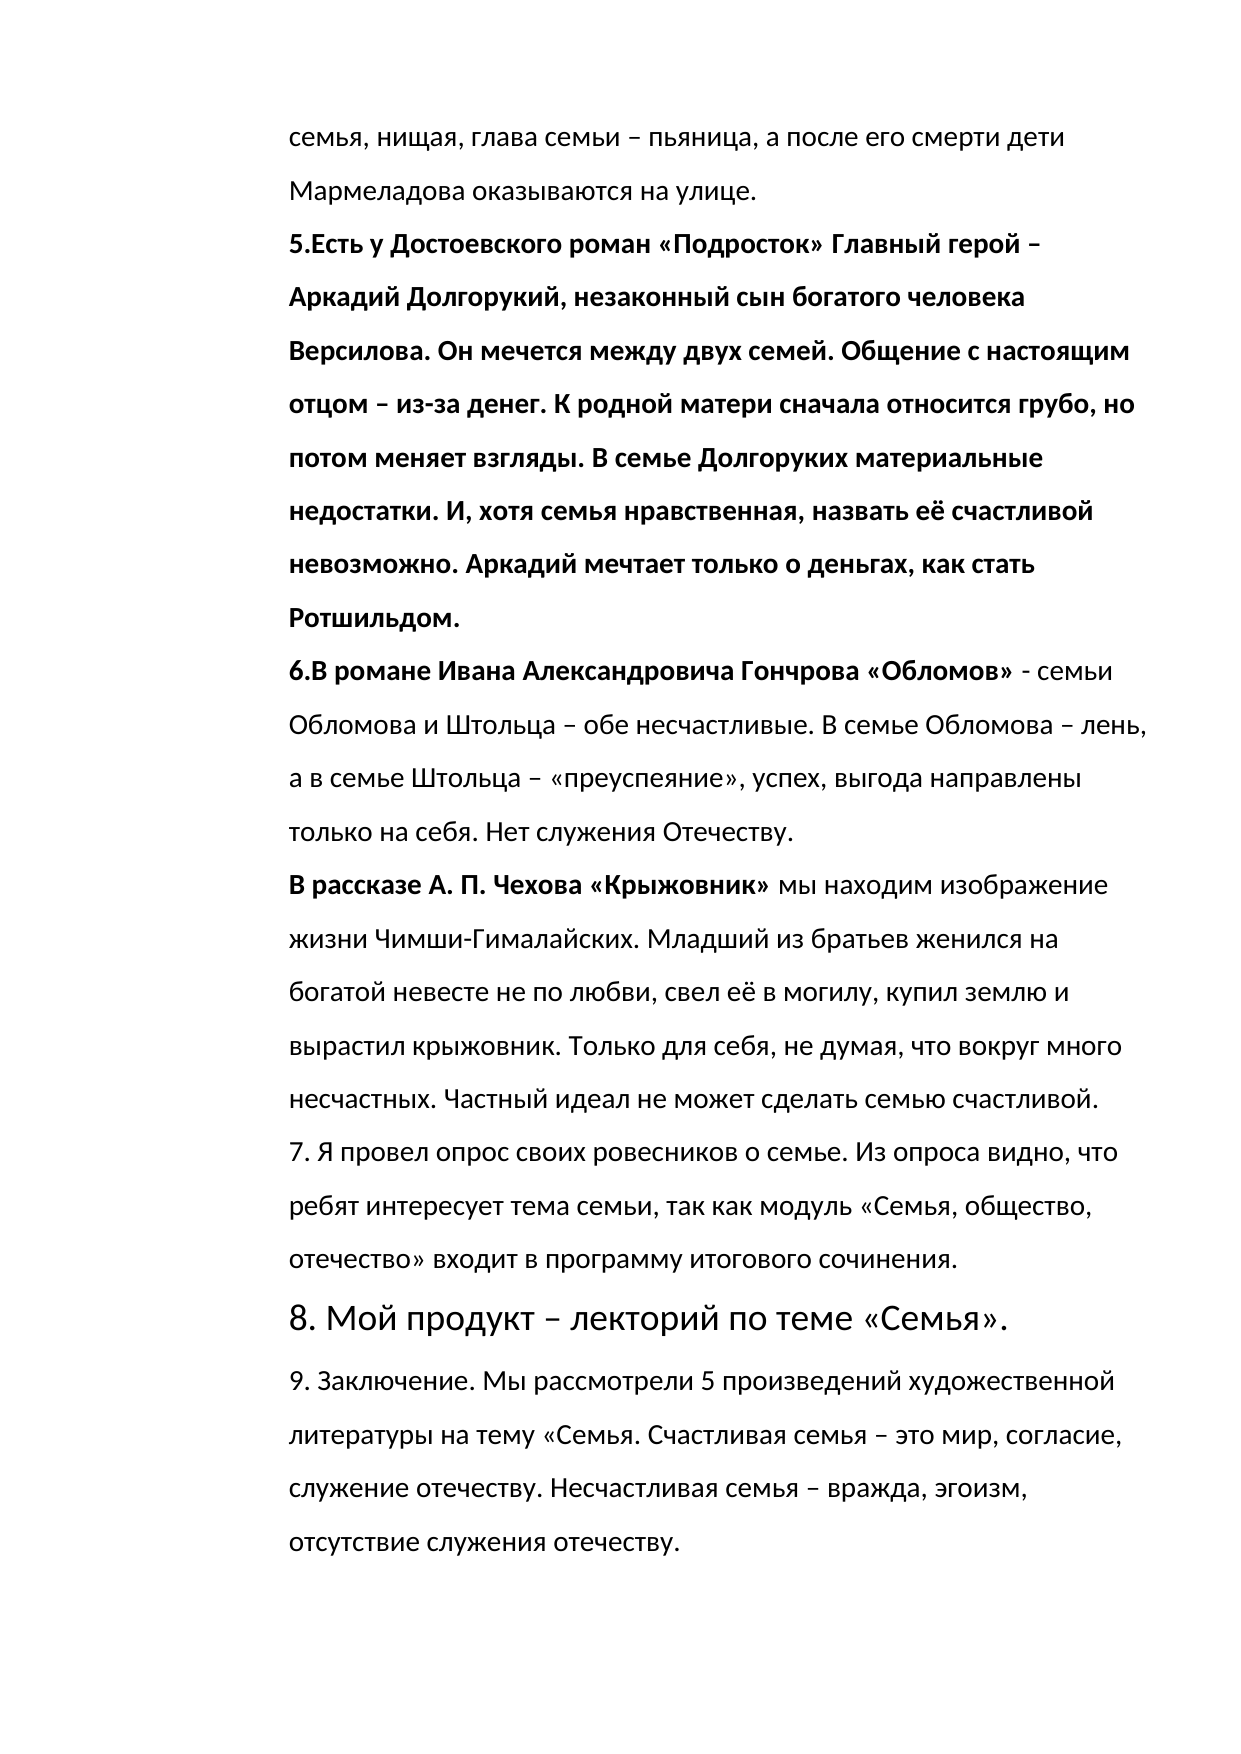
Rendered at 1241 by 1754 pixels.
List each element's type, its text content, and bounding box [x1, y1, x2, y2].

list В рассказе А. П. Чехова «Крыжовник» мы находим изображение жизни Чимши-Гималайских. Младший из братьев женился на богатой невесте не по любви, свел её в могилу, купил землю и вырастил крыжовник. Только для себя, не думая, что вокруг много несчастных. Частный идеал не может сделать семью счастливой. [288, 866, 1152, 1116]
list 5.Есть у Достоевского роман «Подросток» Главный герой – Аркадий Долгорукий, незаконный сын богатого человека Версилова. Он мечется между двух семей. Общение с настоящим отцом – из-за денег. К родной матери сначала относится грубо, но потом меняет взгляды. В семье Долгоруких материальные недостатки. И, хотя семья нравственная, назвать её счастливой невозможно. Аркадий мечтает только о деньгах, как стать Ротшильдом. [288, 225, 1152, 635]
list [288, 118, 1152, 207]
list 8. Мой продукт – лекторий по теме «Семья». [288, 1294, 1152, 1339]
list 6.В романе Ивана Александровича Гончрова «Обломов» - семьи Обломова и Штольца – обе несчастливые. В семье Обломова – лень, а в семье Штольца – «преуспеяние», успех, выгода направлены только на себя. Нет служения Отечеству. [288, 652, 1152, 848]
list 9. Заключение. Мы рассмотрели 5 произведений художественной литературы на тему «Семья. Счастливая семья – это мир, согласие, служение отечеству. Несчастливая семья – вражда, эгоизм, отсутствие служения отечеству. [288, 1362, 1152, 1558]
list 7. Я провел опрос своих ровесников о семье. Из опроса видно, что ребят интересует тема семьи, так как модуль «Семья, общество, отечество» входит в программу итогового сочинения. [288, 1133, 1152, 1276]
